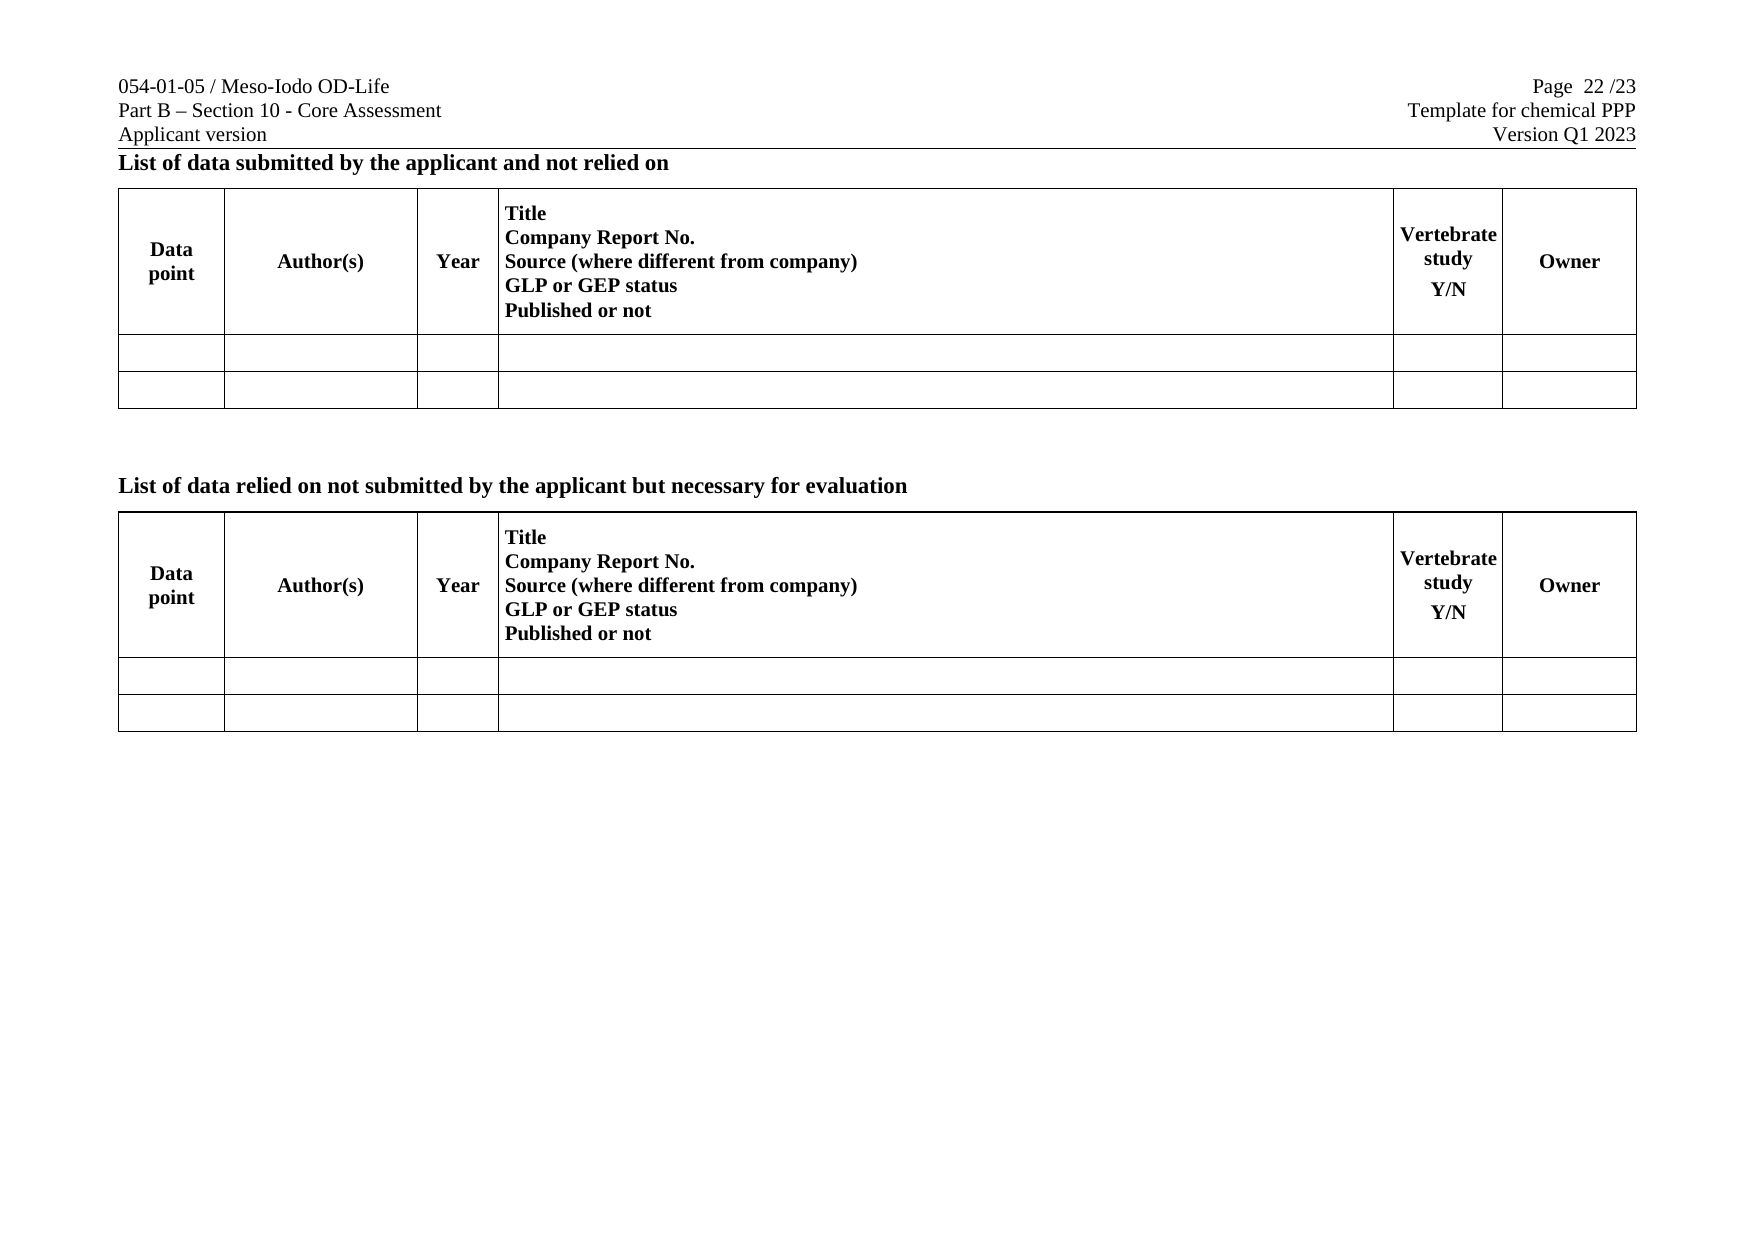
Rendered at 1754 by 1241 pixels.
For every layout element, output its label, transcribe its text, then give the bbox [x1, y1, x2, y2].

table_cell [418, 695, 498, 731]
table_header Data point [119, 189, 224, 334]
table_cell [119, 658, 224, 694]
table_cell [499, 658, 1393, 694]
table_header Vertebrate study Y/N [1394, 513, 1502, 657]
table_cell [225, 658, 417, 694]
table_cell [1394, 372, 1502, 408]
table_cell [119, 695, 224, 731]
table_cell [1503, 335, 1636, 371]
table_cell [1394, 335, 1502, 371]
table_cell [1503, 372, 1636, 408]
table_cell [1503, 695, 1636, 731]
text List of data relied on not submitted by the applicant but necessary for evaluation [118, 473, 1636, 499]
table_cell [1394, 695, 1502, 731]
table_header Author(s) [225, 189, 417, 334]
table_cell [499, 695, 1393, 731]
table_header Vertebrate study Y/N [1394, 189, 1502, 334]
table_header Title Company Report No. Source (where different from company) GLP or GEP status Published or not [499, 513, 1393, 657]
table_header Owner [1503, 513, 1636, 657]
table_cell [225, 372, 417, 408]
table_cell [225, 335, 417, 371]
table_header Year [418, 189, 498, 334]
table_header Data point [119, 513, 224, 657]
table_header Year [418, 513, 498, 657]
table_cell [418, 335, 498, 371]
table_cell [499, 335, 1393, 371]
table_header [499, 189, 1393, 334]
table_cell [1503, 658, 1636, 694]
table_cell [1394, 658, 1502, 694]
table_cell [119, 335, 224, 371]
table_cell [418, 658, 498, 694]
table_cell [119, 372, 224, 408]
text List of data submitted by the applicant and not relied on [118, 149, 1636, 176]
table_header Author(s) [225, 513, 417, 657]
table_cell [418, 372, 498, 408]
table_header Owner [1503, 189, 1636, 334]
table_cell [225, 695, 417, 731]
table_cell [499, 372, 1393, 408]
